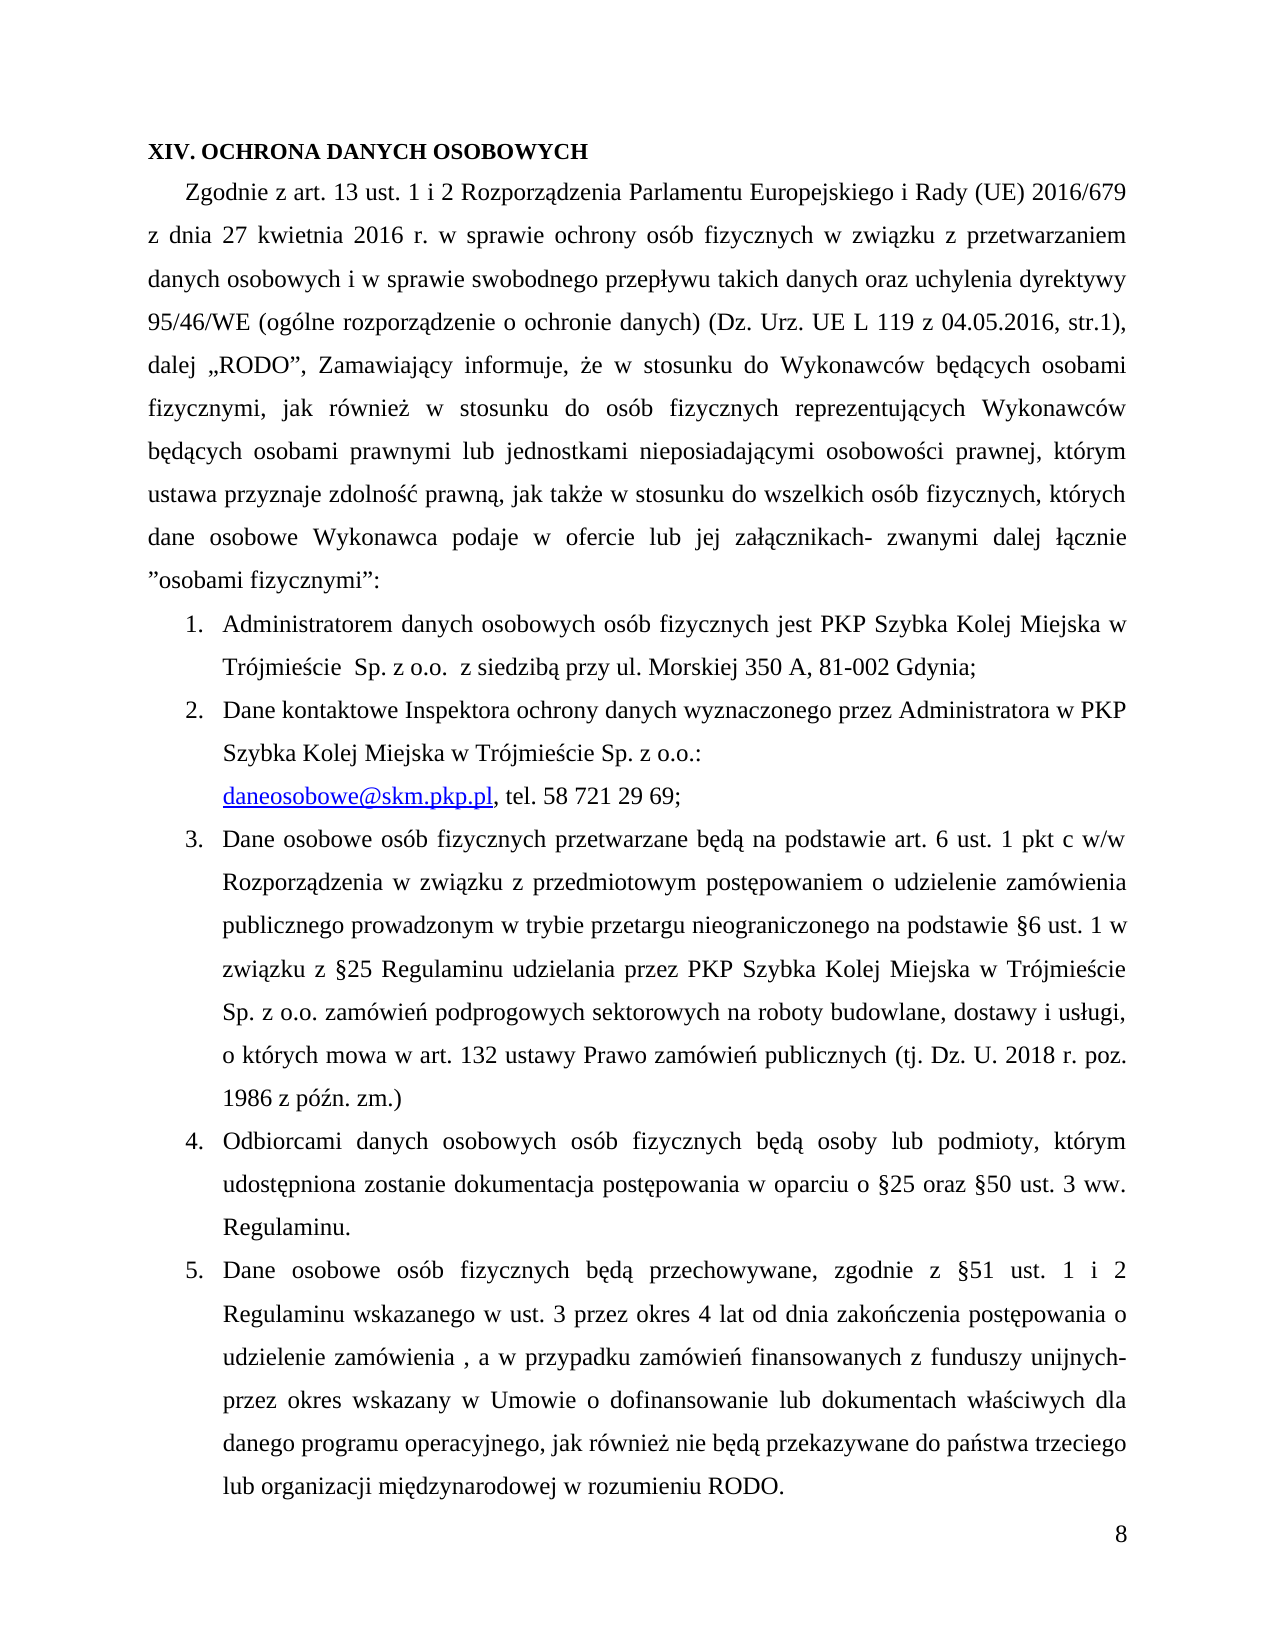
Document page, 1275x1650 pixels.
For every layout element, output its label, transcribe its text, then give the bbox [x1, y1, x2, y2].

list Odbiorcami danych osobowych osób fizycznych będą osoby lub podmioty, którym udostępniona zostanie dokumentacja postępowania w oparciu o §25 oraz §50 ust. 3 ww. Regulaminu. [185, 1126, 1127, 1241]
text Zgodnie z art. 13 ust. 1 i 2 Rozporządzenia Parlamentu Europejskiego i Rady (UE) 2016/679 z dnia 27 kwietnia 2016 r. w sprawie ochrony osób fizycznych w związku z przetwarzaniem danych osobowych i w sprawie swobodnego przepływu takich danych oraz uchylenia dyrektywy 95/46/WE (ogólne rozporządzenie o ochronie danych) (Dz. Urz. UE L 119 z 04.05.2016, str.1), dalej „RODO”, Zamawiający informuje, że w stosunku do Wykonawców będących osobami fizycznymi, jak również w stosunku do osób fizycznych reprezentujących Wykonawców będących osobami prawnymi lub jednostkami nieposiadającymi osobowości prawnej, którym ustawa przyznaje zdolność prawną, jak także w stosunku do wszelkich osób fizycznych, których dane osobowe Wykonawca podaje w ofercie lub jej załącznikach- zwanymi dalej łącznie ”osobami fizycznymi”: [148, 177, 1127, 594]
text daneosobowe@skm.pkp.pl, tel. 58 721 29 69; [223, 781, 1127, 810]
list Dane osobowe osób fizycznych przetwarzane będą na podstawie art. 6 ust. 1 pkt c w/w Rozporządzenia w związku z przedmiotowym postępowaniem o udzielenie zamówienia publicznego prowadzonym w trybie przetargu nieograniczonego na podstawie §6 ust. 1 w związku z §25 Regulaminu udzielania przez PKP Szybka Kolej Miejska w Trójmieście Sp. z o.o. zamówień podprogowych sektorowych na roboty budowlane, dostawy i usługi, o których mowa w art. 132 ustawy Prawo zamówień publicznych (tj. Dz. U. 2018 r. poz. 1986 z późn. zm.) [185, 824, 1127, 1112]
list Dane osobowe osób fizycznych będą przechowywane, zgodnie z §51 ust. 1 i 2 Regulaminu wskazanego w ust. 3 przez okres 4 lat od dnia zakończenia postępowania o udzielenie zamówienia , a w przypadku zamówień finansowanych z funduszy unijnych- przez okres wskazany w Umowie o dofinansowanie lub dokumentach właściwych dla danego programu operacyjnego, jak również nie będą przekazywane do państwa trzeciego lub organizacji międzynarodowej w rozumieniu RODO. [185, 1256, 1127, 1500]
list Dane kontaktowe Inspektora ochrony danych wyznaczonego przez Administratora w PKP Szybka Kolej Miejska w Trójmieście Sp. z o.o.: [185, 695, 1127, 767]
text XIV. OCHRONA DANYCH OSOBOWYCH [148, 138, 1127, 164]
list Administratorem danych osobowych osób fizycznych jest PKP Szybka Kolej Miejska w Trójmieście Sp. z o.o. z siedzibą przy ul. Morskiej , 81-002 Gdynia; [185, 609, 1127, 681]
